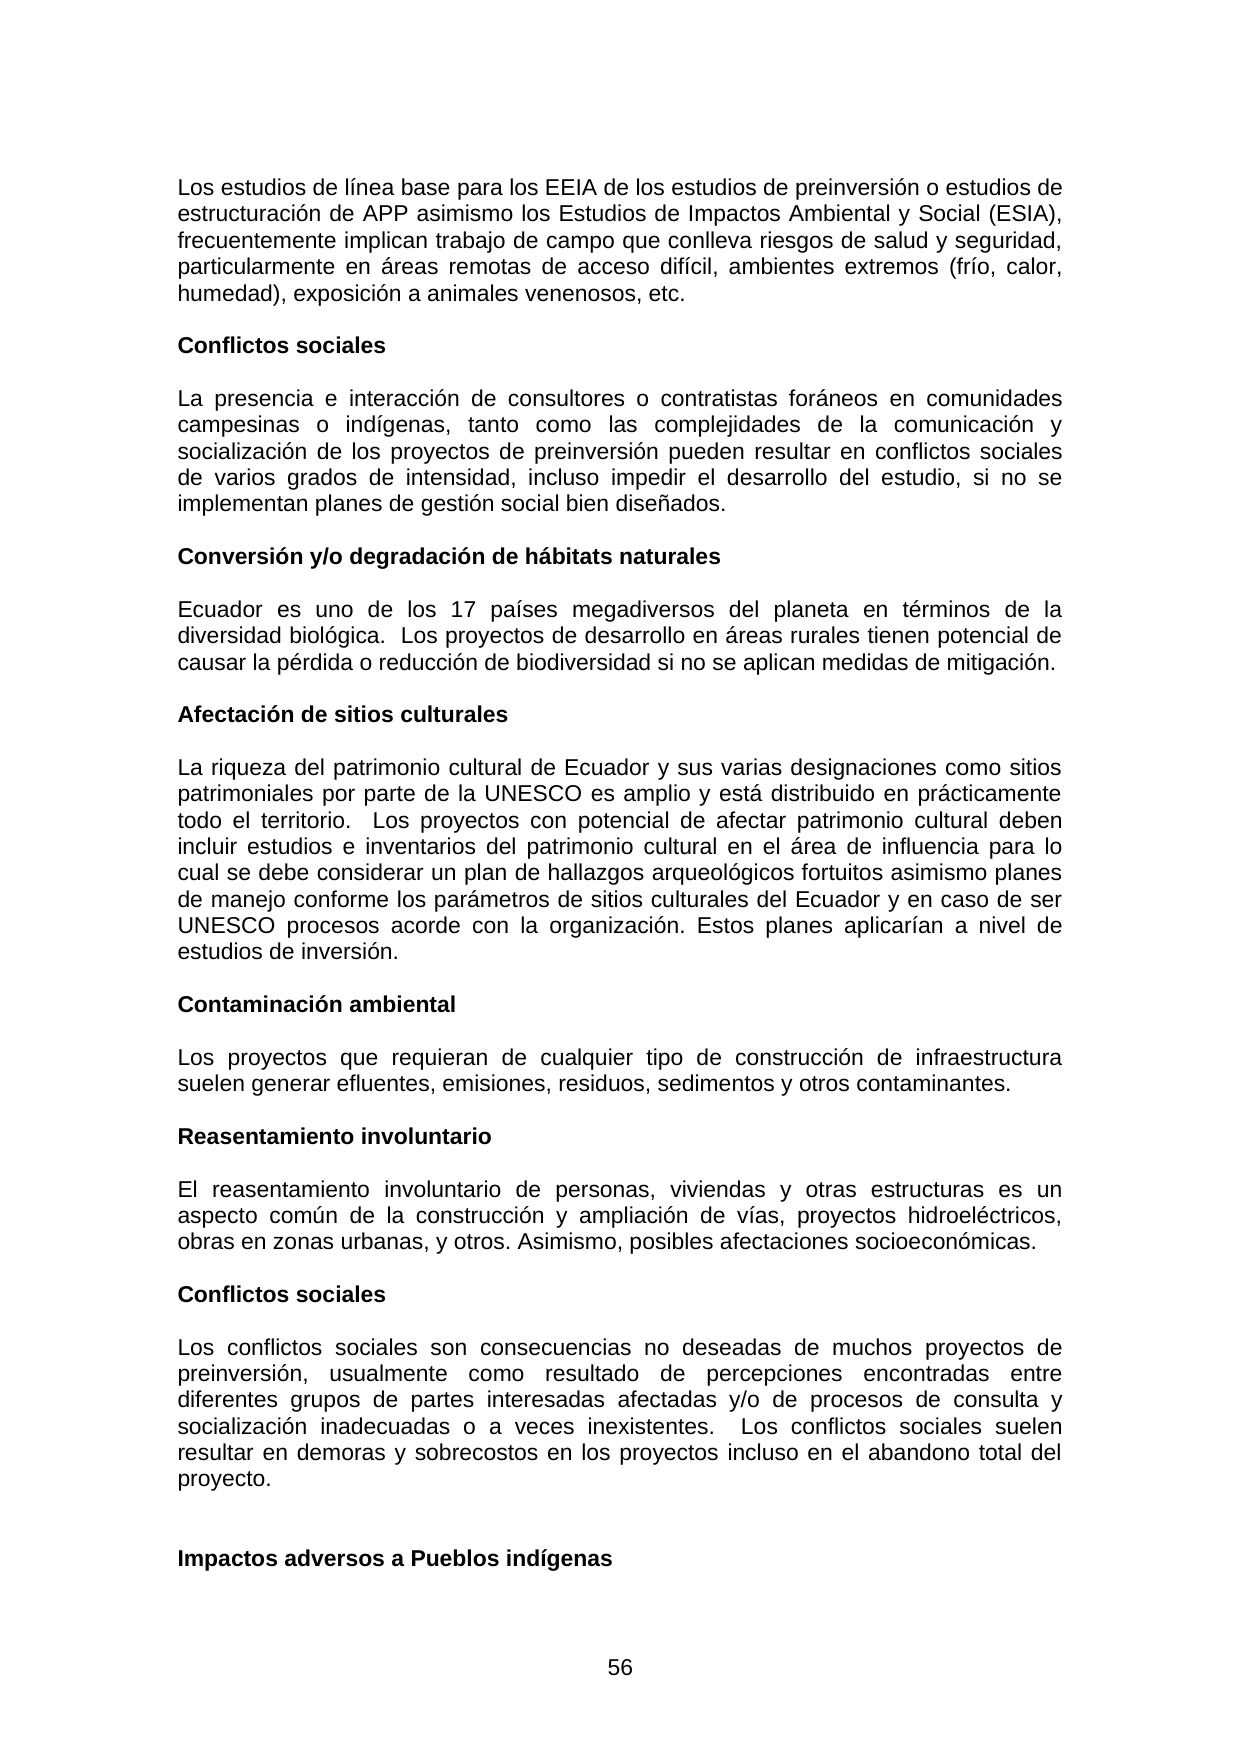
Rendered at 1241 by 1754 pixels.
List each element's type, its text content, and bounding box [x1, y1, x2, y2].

text Conflictos sociales [177, 1281, 1063, 1307]
text Reasentamiento involuntario [177, 1123, 1063, 1149]
text Ecuador es uno de los 17 países megadiversos del planeta en términos de la diversidad biológica. Los proyectos de desarrollo en áreas rurales tienen potencial de causar la pérdida o reducción de biodiversidad si no se aplican medidas de mitigación. [177, 596, 1063, 675]
text El reasentamiento involuntario de personas, viviendas y otras estructuras es un aspecto común de la construcción y ampliación de vías, proyectos hidroeléctricos, obras en zonas urbanas, y otros. Asimismo, posibles afectaciones socioeconómicas. [177, 1176, 1063, 1254]
text Contaminación ambiental [177, 991, 1063, 1017]
text Conversión y/o degradación de hábitats naturales [177, 543, 1063, 569]
text La presencia e interacción de consultores o contratistas foráneos en comunidades campesinas o indígenas, tanto como las complejidades de la comunicación y socialización de los proyectos de preinversión pueden resultar en conflictos sociales de varios grados de intensidad, incluso impedir el desarrollo del estudio, si no se implementan planes de gestión social bien diseñados. [177, 385, 1063, 517]
text Afectación de sitios culturales [177, 701, 1063, 727]
text Los proyectos que requieran de cualquier tipo de construcción de infraestructura suelen generar efluentes, emisiones, residuos, sedimentos y otros contaminantes. [177, 1044, 1063, 1096]
text Los estudios de línea base para los EEIA de los estudios de preinversión o estudios de estructuración de APP asimismo los Estudios de Impactos Ambiental y Social (ESIA), frecuentemente implican trabajo de campo que conlleva riesgos de salud y seguridad, particularmente en áreas remotas de acceso difícil, ambientes extremos (frío, calor, humedad), exposición a animales venenosos, etc. [177, 174, 1063, 306]
text Impactos adversos a Pueblos indígenas [177, 1544, 1063, 1571]
text La riqueza del patrimonio cultural de Ecuador y sus varias designaciones como sitios patrimoniales por parte de la UNESCO es amplio y está distribuido en prácticamente todo el territorio. Los proyectos con potencial de afectar patrimonio cultural deben incluir estudios e inventarios del patrimonio cultural en el área de influencia para lo cual se debe considerar un plan de hallazgos arqueológicos fortuitos asimismo planes de manejo conforme los parámetros de sitios culturales del Ecuador y en caso de ser UNESCO procesos acorde con la organización. Estos planes aplicarían a nivel de estudios de inversión. [177, 754, 1063, 965]
text Conflictos sociales [177, 332, 1063, 358]
text Los conflictos sociales son consecuencias no deseadas de muchos proyectos de preinversión, usualmente como resultado de percepciones encontradas entre diferentes grupos de partes interesadas afectadas y/o de procesos de consulta y socialización inadecuadas o a veces inexistentes. Los conflictos sociales suelen resultar en demoras y sobrecostos en los proyectos incluso en el abandono total del proyecto. [177, 1334, 1063, 1492]
